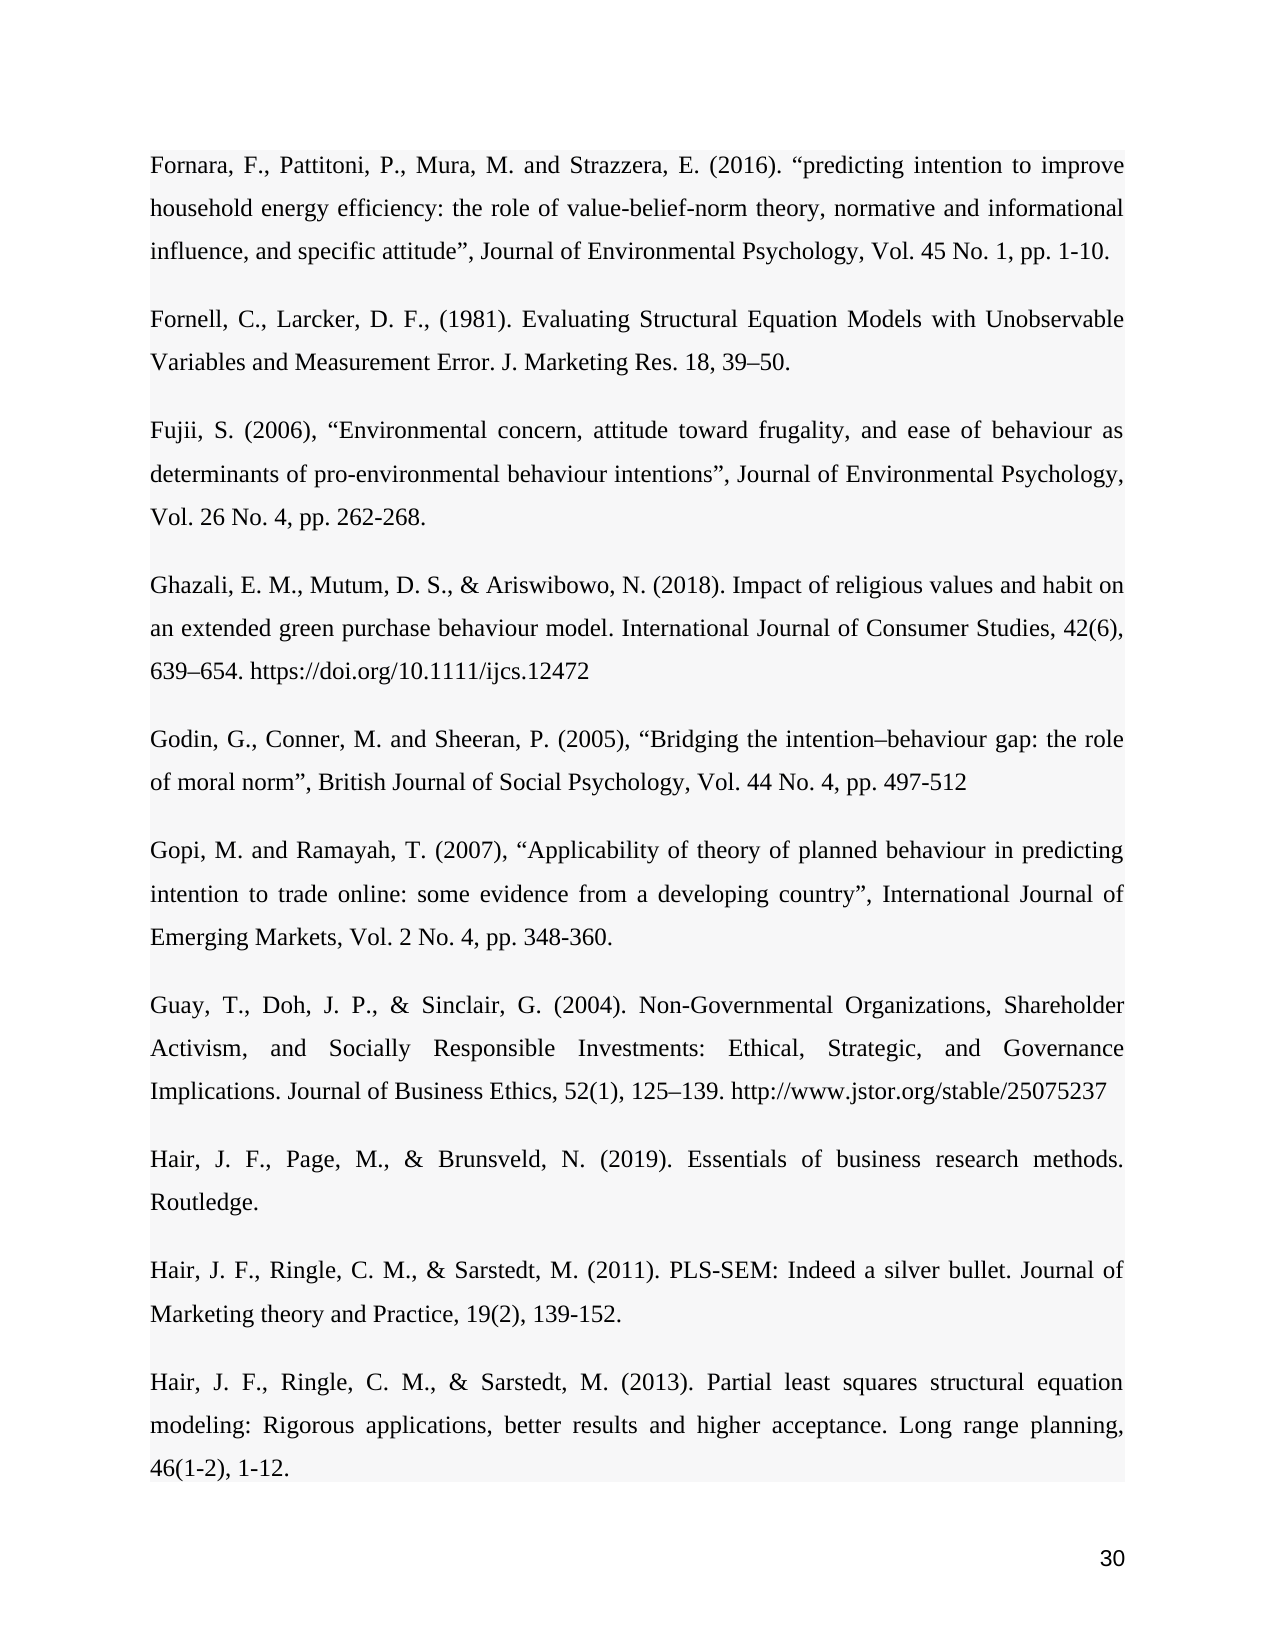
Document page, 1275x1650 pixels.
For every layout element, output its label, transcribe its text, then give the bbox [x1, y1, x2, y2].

text Fujii, S. (2006), “Environmental concern, attitude toward frugality, and ease of behaviour as determinants of pro-environmental behaviour intentions”, Journal of Environmental Psychology, Vol. 26 No. 4, pp. 262-268. [150, 416, 1125, 531]
text Fornara, F., Pattitoni, P., Mura, M. and Strazzera, E. (2016). “predicting intention to improve household energy efficiency: the role of value-belief-norm theory, normative and informational influence, and specific attitude”, Journal of Environmental Psychology, Vol. 45 No. 1, pp. 1-10. [150, 150, 1125, 265]
text Fornell, C., Larcker, D. F., (1981). Evaluating Structural Equation Models with Unobservable Variables and Measurement Error. J. Marketing Res. 18, 39–50. [150, 304, 1125, 376]
text Hair, J. F., Ringle, C. M., & Sarstedt, M. (2011). PLS-SEM: Indeed a silver bullet. Journal of Marketing theory and Practice, 19(2), 139-152. [150, 1256, 1125, 1327]
text Gopi, M. and Ramayah, T. (2007), “Applicability of theory of planned behaviour in predicting intention to trade online: some evidence from a developing country”, International Journal of Emerging Markets, Vol. 2 No. 4, pp. 348-360. [150, 836, 1125, 951]
text Godin, G., Conner, M. and Sheeran, P. (2005), “Bridging the intention–behaviour gap: the role of moral norm”, British Journal of Social Psychology, Vol. 44 No. 4, pp. 497-512 [150, 724, 1125, 796]
text Hair, J. F., Ringle, C. M., & Sarstedt, M. (2013). Partial least squares structural equation modeling: Rigorous applications, better results and higher acceptance. Long range planning, 46(1-2), 1-12. [150, 1367, 1125, 1482]
text Hair, J. F., Page, M., & Brunsveld, N. (2019). Essentials of business research methods. Routledge. [150, 1144, 1125, 1216]
text Guay, T., Doh, J. P., & Sinclair, G. (2004). Non-Governmental Organizations, Shareholder Activism, and Socially Responsible Investments: Ethical, Strategic, and Governance Implications. Journal of Business Ethics, 52(1), 125–139. http://www.jstor.org/stable/25075237 [150, 990, 1125, 1105]
text Ghazali, E. M., Mutum, D. S., & Ariswibowo, N. (2018). Impact of religious values and habit on an extended green purchase behaviour model. International Journal of Consumer Studies, 42(6), 639–654. https://doi.org/10.1111/ijcs.12472 [150, 570, 1125, 685]
